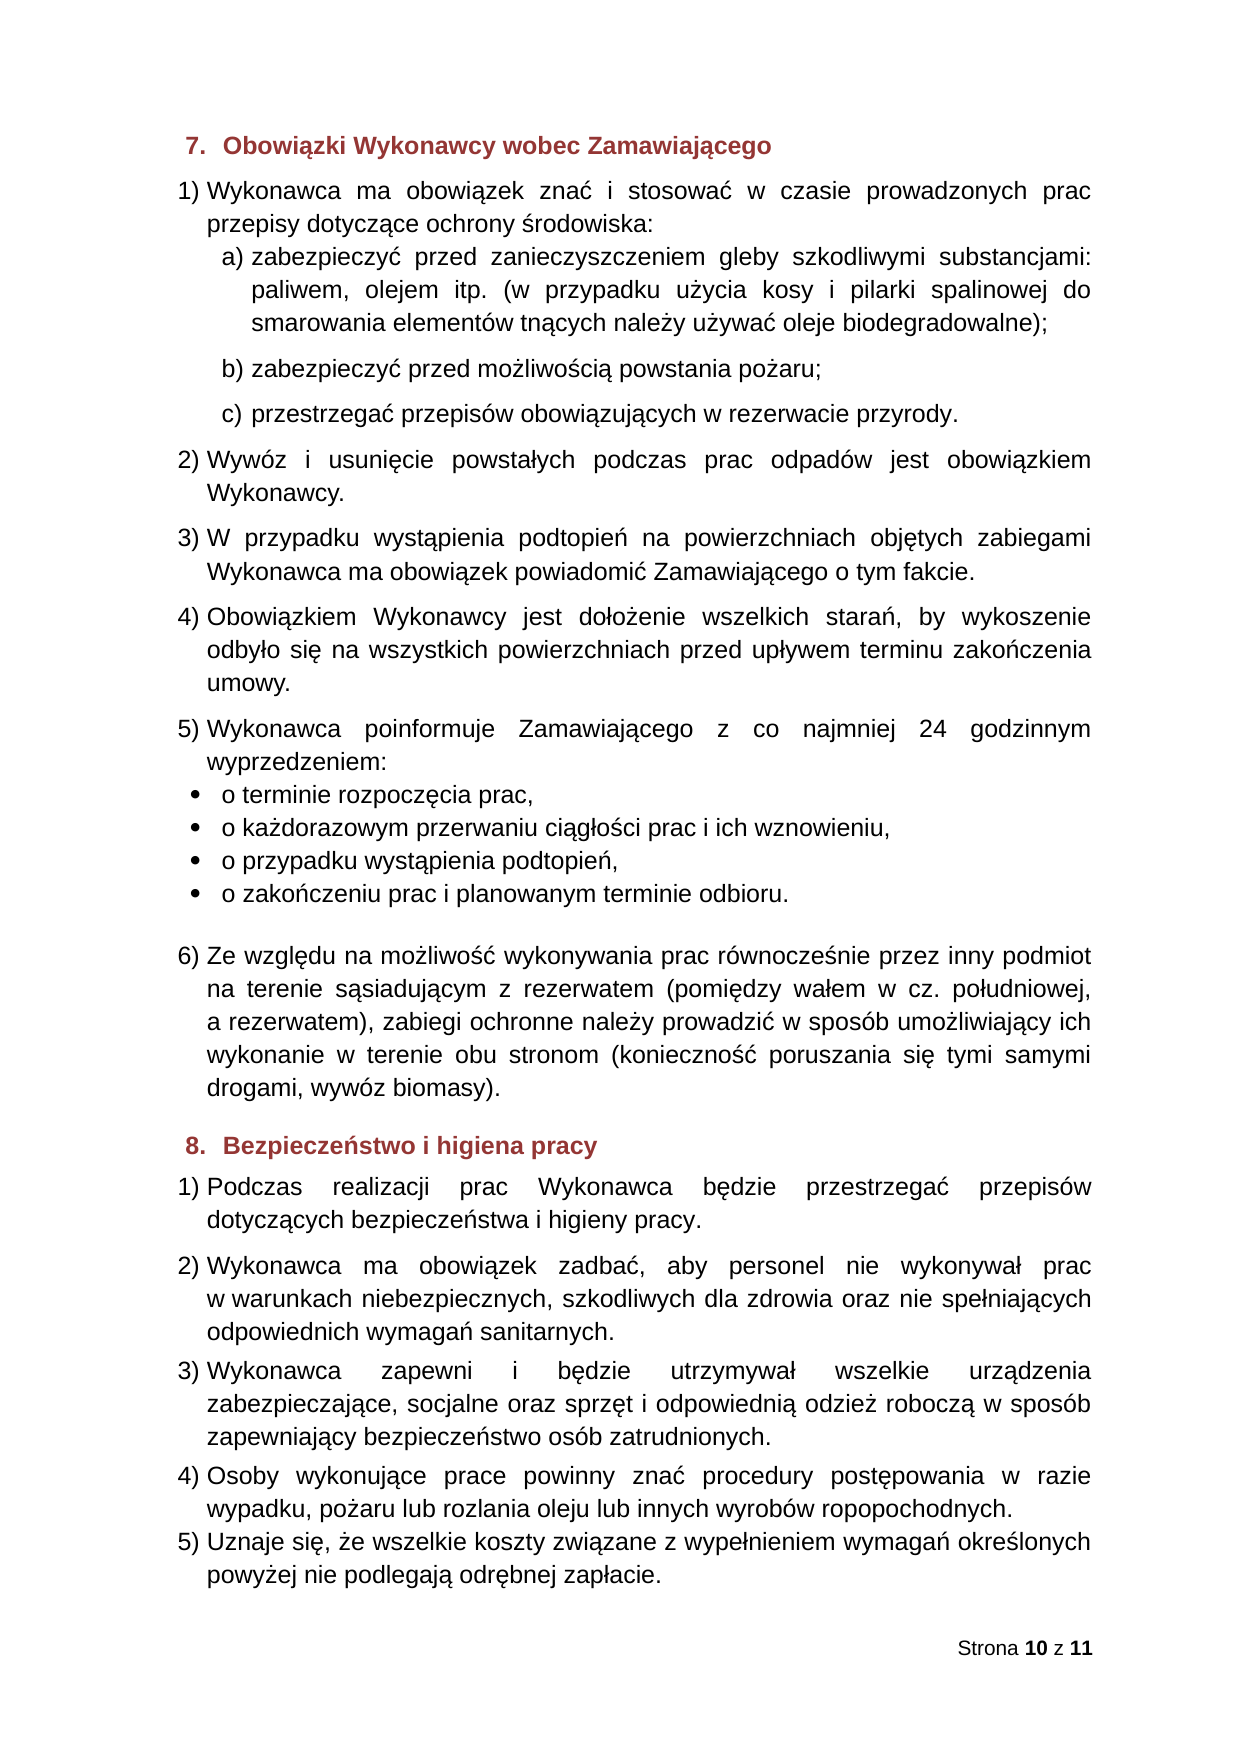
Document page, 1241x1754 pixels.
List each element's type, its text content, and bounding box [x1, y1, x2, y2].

list zabezpieczyć przed możliwością powstania pożaru; [221, 354, 1093, 383]
list Osoby wykonujące prace powinny znać procedury postępowania w razie wypadku, pożaru lub rozlania oleju lub innych wyrobów ropopochodnych. [177, 1461, 1093, 1523]
list Obowiązkiem Wykonawcy jest dołożenie wszelkich starań, by wykoszenie odbyło się na wszystkich powierzchniach przed upływem terminu zakończenia umowy. [177, 602, 1093, 697]
list Bezpieczeństwo i higiena pracy [185, 1131, 1093, 1160]
list Wykonawca zapewni i będzie utrzymywał wszelkie urządzenia zabezpieczające, socjalne oraz sprzęt i odpowiednią odzież roboczą w sposób zapewniający bezpieczeństwo osób zatrudnionych. [177, 1356, 1093, 1451]
list o terminie rozpoczęcia prac, [148, 779, 1093, 808]
list Wykonawca ma obowiązek zadbać, aby personel nie wykonywał prac w warunkach niebezpiecznych, szkodliwych dla zdrowia oraz nie spełniających odpowiednich wymagań sanitarnych. [177, 1251, 1093, 1346]
list W przypadku wystąpienia podtopień na powierzchniach objętych zabiegami Wykonawca ma obowiązek powiadomić Zamawiającego o tym fakcie. [177, 523, 1093, 585]
list Wywóz i usunięcie powstałych podczas prac odpadów jest obowiązkiem Wykonawcy. [177, 445, 1093, 507]
list zabezpieczyć przed zanieczyszczeniem gleby szkodliwymi substancjami: paliwem, olejem itp. (w przypadku użycia kosy i pilarki spalinowej do smarowania elementów tnących należy używać oleje biodegradowalne); [221, 242, 1093, 337]
list Podczas realizacji prac Wykonawca będzie przestrzegać przepisów dotyczących bezpieczeństwa i higieny pracy. [177, 1172, 1093, 1234]
list o przypadku wystąpienia podtopień, [148, 846, 1093, 875]
list o zakończeniu prac i planowanym terminie odbioru. [148, 879, 1093, 908]
list Wykonawca ma obowiązek znać i stosować w czasie prowadzonych prac przepisy dotyczące ochrony środowiska: [177, 176, 1093, 238]
list Obowiązki Wykonawcy wobec Zamawiającego [185, 131, 1093, 159]
list przestrzegać przepisów obowiązujących w rezerwacie przyrody. [221, 399, 1093, 428]
list o każdorazowym przerwaniu ciągłości prac i ich wznowieniu, [148, 813, 1093, 842]
list Ze względu na możliwość wykonywania prac równocześnie przez inny podmiot na terenie sąsiadującym z rezerwatem (pomiędzy wałem w cz. południowej, a rezerwatem), zabiegi ochronne należy prowadzić w sposób umożliwiający ich wykonanie w terenie obu stronom (konieczność poruszania się tymi samymi drogami, wywóz biomasy). [177, 941, 1093, 1102]
list Uznaje się, że wszelkie koszty związane z wypełnieniem wymagań określonych powyżej nie podlegają odrębnej zapłacie. [177, 1527, 1093, 1589]
list Wykonawca poinformuje Zamawiającego z co najmniej 24 godzinnym wyprzedzeniem: [177, 713, 1093, 775]
